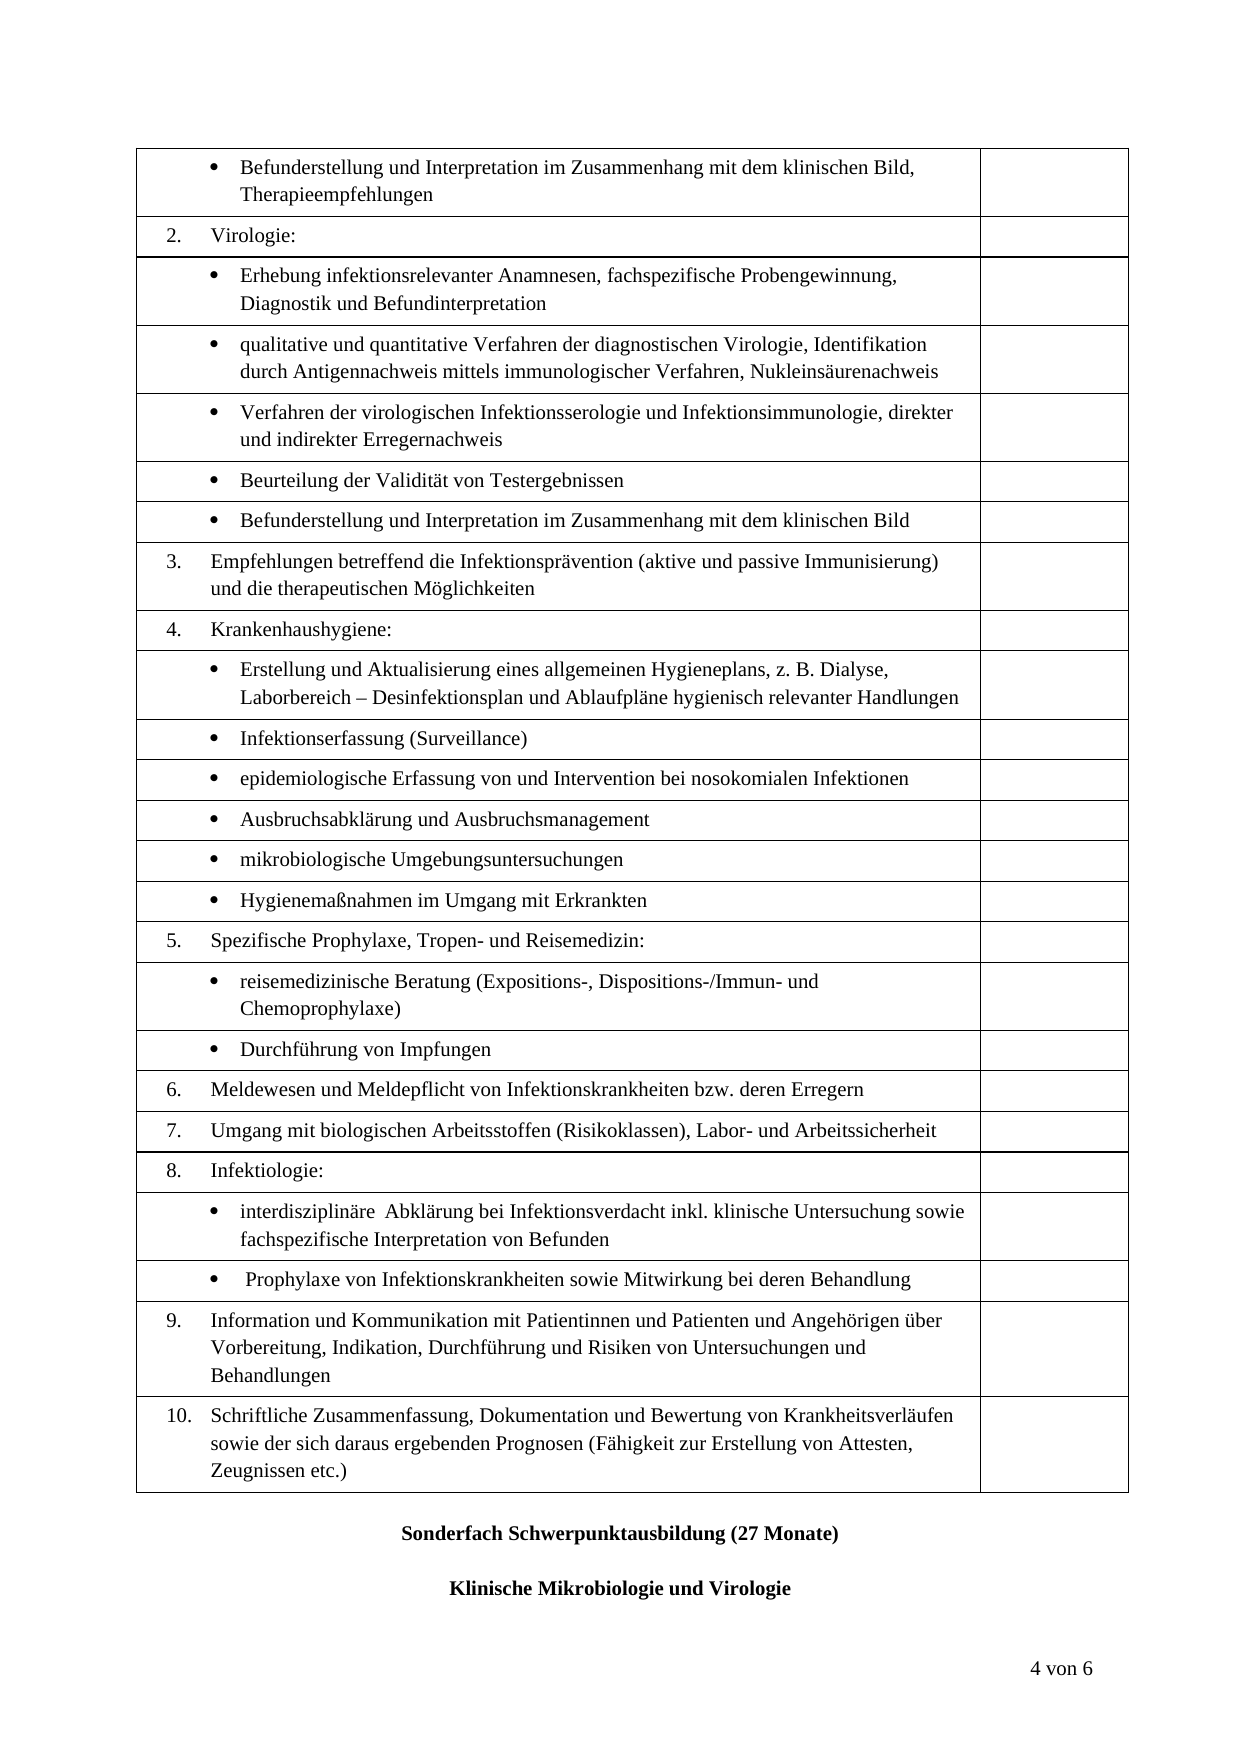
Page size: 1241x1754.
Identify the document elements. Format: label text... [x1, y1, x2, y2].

table_cell Verfahren der virologischen Infektionsserologie und Infektionsimmunologie, direkter und indirekter Erregernachweis [137, 394, 980, 461]
table_cell Empfehlungen betreffend die Infektionsprävention (aktive und passive Immunisierung) und die therapeutischen Möglichkeiten [137, 543, 980, 610]
text Sonderfach Schwerpunktausbildung (27 Monate) [148, 1521, 1092, 1545]
table_cell [981, 217, 1128, 256]
table_cell Virologie: [137, 217, 980, 256]
table_cell Krankenhaushygiene: [137, 611, 980, 650]
table_cell [981, 149, 1128, 216]
table_cell interdisziplinäre Abklärung bei Infektionsverdacht inkl. klinische Untersuchung sowie fachspezifische Interpretation von Befunden [137, 1193, 980, 1260]
table_cell [981, 1071, 1128, 1111]
table_cell [981, 462, 1128, 501]
table_cell Information und Kommunikation mit Patientinnen und Patienten und Angehörigen über Vorbereitung, Indikation, Durchführung und Risiken von Untersuchungen und Behandlungen [137, 1302, 980, 1396]
table_cell [981, 1031, 1128, 1070]
table_cell Beurteilung der Validität von Testergebnissen [137, 462, 980, 501]
table_cell [981, 1261, 1128, 1301]
table_cell [981, 963, 1128, 1030]
table_cell [981, 1112, 1128, 1151]
table_cell [981, 258, 1128, 324]
table_cell qualitative und quantitative Verfahren der diagnostischen Virologie, Identifikation durch Antigennachweis mittels immunologischer Verfahren, Nukleinsäurenachweis [137, 326, 980, 393]
table_cell [981, 1302, 1128, 1396]
table_cell [981, 543, 1128, 610]
table_cell Ausbruchsabklärung und Ausbruchsmanagement [137, 801, 980, 840]
table_cell Prophylaxe von Infektionskrankheiten sowie Mitwirkung bei deren Behandlung [137, 1261, 980, 1301]
table_cell Infektiologie: [137, 1153, 980, 1192]
table_cell epidemiologische Erfassung von und Intervention bei nosokomialen Infektionen [137, 760, 980, 799]
table_cell Umgang mit biologischen Arbeitsstoffen (Risikoklassen), Labor- und Arbeitssicherheit [137, 1112, 980, 1151]
table_cell [981, 1193, 1128, 1260]
table_cell [981, 922, 1128, 962]
table_cell [981, 760, 1128, 799]
table_cell [981, 326, 1128, 393]
table_cell [981, 801, 1128, 840]
table_cell [981, 502, 1128, 542]
table_cell reisemedizinische Beratung (Expositions-, Dispositions-/Immun- und Chemoprophylaxe) [137, 963, 980, 1030]
table_cell Befunderstellung und Interpretation im Zusammenhang mit dem klinischen Bild [137, 502, 980, 542]
table_cell Hygienemaßnahmen im Umgang mit Erkrankten [137, 882, 980, 921]
table_cell Erhebung infektionsrelevanter Anamnesen, fachspezifische Probengewinnung, Diagnostik und Befundinterpretation [137, 258, 980, 324]
table_cell Meldewesen und Meldepflicht von Infektionskrankheiten bzw. deren Erregern [137, 1071, 980, 1111]
table_cell [981, 1153, 1128, 1192]
table_cell [981, 651, 1128, 718]
table_cell Spezifische Prophylaxe, Tropen- und Reisemedizin: [137, 922, 980, 962]
table_cell [981, 882, 1128, 921]
table_cell [981, 394, 1128, 461]
table_cell [981, 1397, 1128, 1492]
table_cell Erstellung und Aktualisierung eines allgemeinen Hygieneplans, z. B. Dialyse, Laborbereich – Desinfektionsplan und Ablaufpläne hygienisch relevanter Handlungen [137, 651, 980, 718]
table_cell [981, 841, 1128, 881]
table_cell mikrobiologische Umgebungsuntersuchungen [137, 841, 980, 881]
table_cell Durchführung von Impfungen [137, 1031, 980, 1070]
text Klinische Mikrobiologie und Virologie [148, 1576, 1092, 1600]
table_cell Infektionserfassung (Surveillance) [137, 720, 980, 759]
table_cell [981, 720, 1128, 759]
table_cell [981, 611, 1128, 650]
table_cell Befunderstellung und Interpretation im Zusammenhang mit dem klinischen Bild, Therapieempfehlungen [137, 149, 980, 216]
table_cell Schriftliche Zusammenfassung, Dokumentation und Bewertung von Krankheitsverläufen sowie der sich daraus ergebenden Prognosen (Fähigkeit zur Erstellung von Attesten, Zeugnissen etc.) [137, 1397, 980, 1492]
